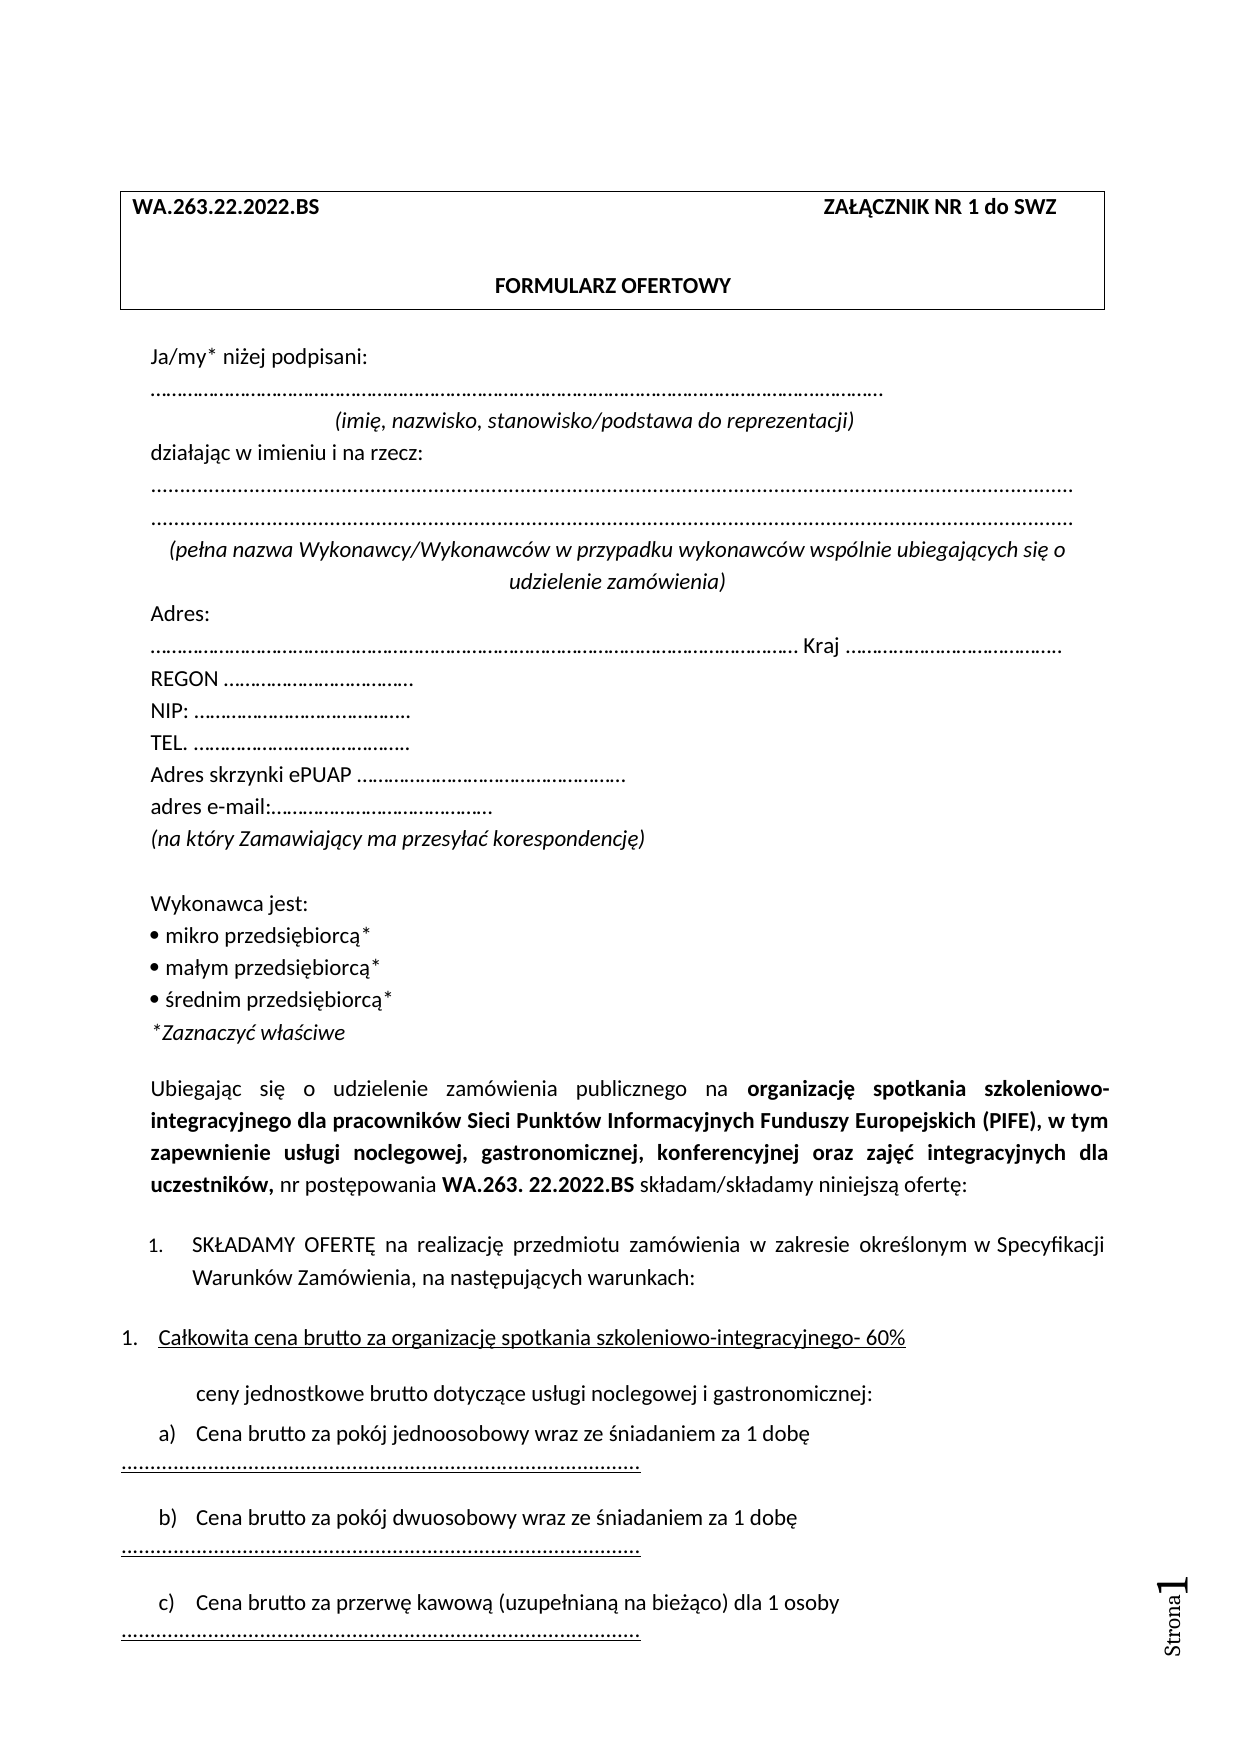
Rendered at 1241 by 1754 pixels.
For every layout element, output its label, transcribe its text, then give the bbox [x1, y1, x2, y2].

text TEL. ………………………………….. [150, 728, 1105, 756]
text małym przedsiębiorcą* [150, 953, 1105, 981]
text mikro przedsiębiorcą* [150, 921, 1105, 949]
text ceny jednostkowe brutto dotyczące usługi noclegowej i gastronomicznej: [196, 1379, 1105, 1407]
list SKŁADAMY OFERTĘ na realizację przedmiotu zamówienia w zakresie określonym w Specyfikacji Warunków Zamówienia, na następujących warunkach: [148, 1231, 1105, 1291]
text średnim przedsiębiorcą* [150, 986, 1105, 1013]
text Ja/my* niżej podpisani: [150, 342, 1105, 370]
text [121, 1532, 1105, 1559]
list Cena brutto za pokój dwuosobowy wraz ze śniadaniem za 1 dobę [158, 1503, 1105, 1532]
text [121, 1616, 1105, 1644]
text …………………………………………………………………………………………………………… Kraj ………………………………….. [150, 631, 1089, 659]
text *Zaznaczyć właściwe [150, 1018, 1105, 1046]
text ................................................................................................................................................................ [150, 503, 1105, 531]
text (pełna nazwa Wykonawcy/Wykonawców w przypadku wykonawców wspólnie ubiegających się o udzielenie zamówienia) [150, 535, 1087, 595]
text Ubiegając się o udzielenie zamówienia publicznego na organizację spotkania szkoleniowo-integracyjnego dla pracowników Sieci Punktów Informacyjnych Funduszy Europejskich (PIFE), w tym zapewnienie usługi noclegowej, gastronomicznej, konferencyjnej oraz zajęć integracyjnych dla uczestników, nr postępowania WA.263. 22.2022.BS składam/składamy niniejszą ofertę: [150, 1074, 1110, 1198]
text (na który Zamawiający ma przesyłać korespondencję) [150, 824, 1105, 853]
text .......................................................................................... [121, 1447, 1105, 1476]
text działając w imieniu i na rzecz: [150, 438, 1105, 466]
table_header WA.263.22.2022.BS ZAŁĄCZNIK NR 1 do SWZ [121, 192, 1104, 271]
text (imię, nazwisko, stanowisko/podstawa do reprezentacji) [150, 406, 1041, 434]
text Adres skrzynki ePUAP …………………………………………… [150, 760, 1105, 788]
text ……………………………………………………………………………………………………………….………… [150, 374, 1105, 402]
text Adres: [150, 599, 1105, 627]
text REGON ……………………………… [150, 664, 1105, 692]
text NIP: ………………………………….. [150, 696, 1105, 724]
table_cell FORMULARZ OFERTOWY [121, 271, 1104, 308]
list Cena brutto za przerwę kawową (uzupełnianą na bieżąco) dla 1 osoby [158, 1588, 1105, 1616]
text adres e-mail:…………………………………… [150, 792, 1105, 820]
text Wykonawca jest: [150, 889, 1105, 917]
list Całkowita cena brutto za organizację spotkania szkoleniowo-integracyjnego- 60% [121, 1323, 1105, 1351]
list Cena brutto za pokój jednoosobowy wraz ze śniadaniem za 1 dobę [158, 1419, 1105, 1447]
text ................................................................................................................................................................ [150, 471, 1105, 498]
